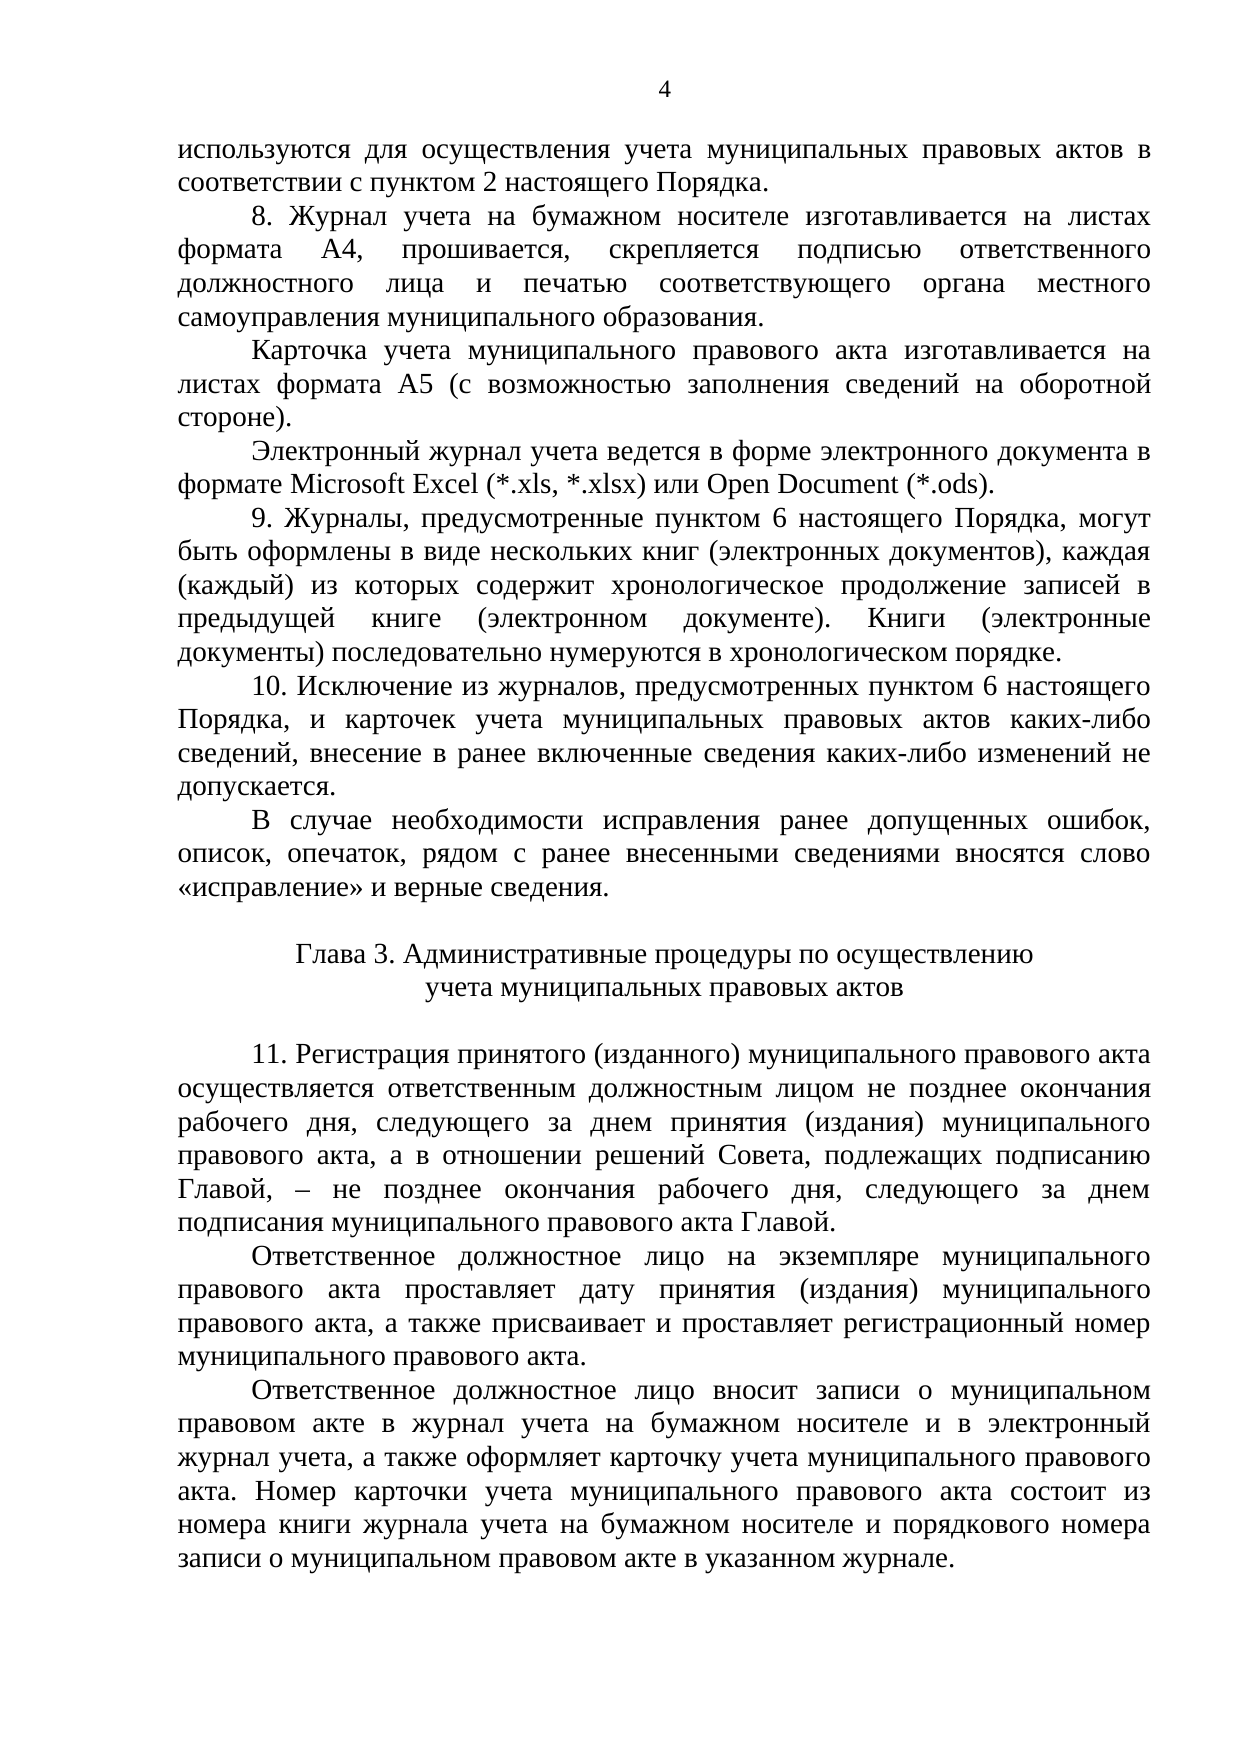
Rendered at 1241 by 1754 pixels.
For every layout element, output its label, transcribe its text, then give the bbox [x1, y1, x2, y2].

text 10. Исключение из журналов, предусмотренных пунктом 6 настоящего Порядка, и карточек учета муниципальных правовых актов каких-либо сведений, внесение в ранее включенные сведения каких-либо изменений не допускается. [177, 668, 1152, 802]
text Глава 3. Административные процедуры по осуществлению учета муниципальных правовых актов [177, 936, 1152, 1003]
text Ответственное должностное лицо вносит записи о муниципальном правовом акте в журнал учета на бумажном носителе и в электронный журнал учета, а также оформляет карточку учета муниципального правового акта. Номер карточки учета муниципального правового акта состоит из номера книги журнала учета на бумажном носителе и порядкового номера записи о муниципальном правовом акте в указанном журнале. [177, 1372, 1152, 1573]
text 9. Журналы, предусмотренные пунктом 6 настоящего Порядка, могут быть оформлены в виде нескольких книг (электронных документов), каждая (каждый) из которых содержит хронологическое продолжение записей в предыдущей книге (электронном документе). Книги (электронные документы) последовательно нумеруются в хронологическом порядке. [177, 500, 1152, 668]
text Электронный журнал учета ведется в форме электронного документа в формате Microsoft Excel (*.xls, *.xlsx) или Open Document (*.ods). [177, 433, 1152, 500]
text 8. Журнал учета на бумажном носителе изготавливается на листах формата A4, прошивается, скрепляется подписью ответственного должностного лица и печатью соответствующего органа местного самоуправления муниципального образования. [177, 198, 1152, 332]
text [177, 131, 1152, 198]
text Карточка учета муниципального правового акта изготавливается на листах формата A5 (с возможностью заполнения сведений на оборотной стороне). [177, 332, 1152, 433]
text 11. Регистрация принятого (изданного) муниципального правового акта осуществляется ответственным должностным лицом не позднее окончания рабочего дня, следующего за днем принятия (издания) муниципального правового акта, а в отношении решений Совета, подлежащих подписанию Главой, – не позднее окончания рабочего дня, следующего за днем подписания муниципального правового акта Главой. [177, 1037, 1152, 1238]
text Ответственное должностное лицо на экземпляре муниципального правового акта проставляет дату принятия (издания) муниципального правового акта, а также присваивает и проставляет регистрационный номер муниципального правового акта. [177, 1238, 1152, 1372]
text В случае необходимости исправления ранее допущенных ошибок, описок, опечаток, рядом с ранее внесенными сведениями вносятся слово «исправление» и верные сведения. [177, 802, 1152, 902]
